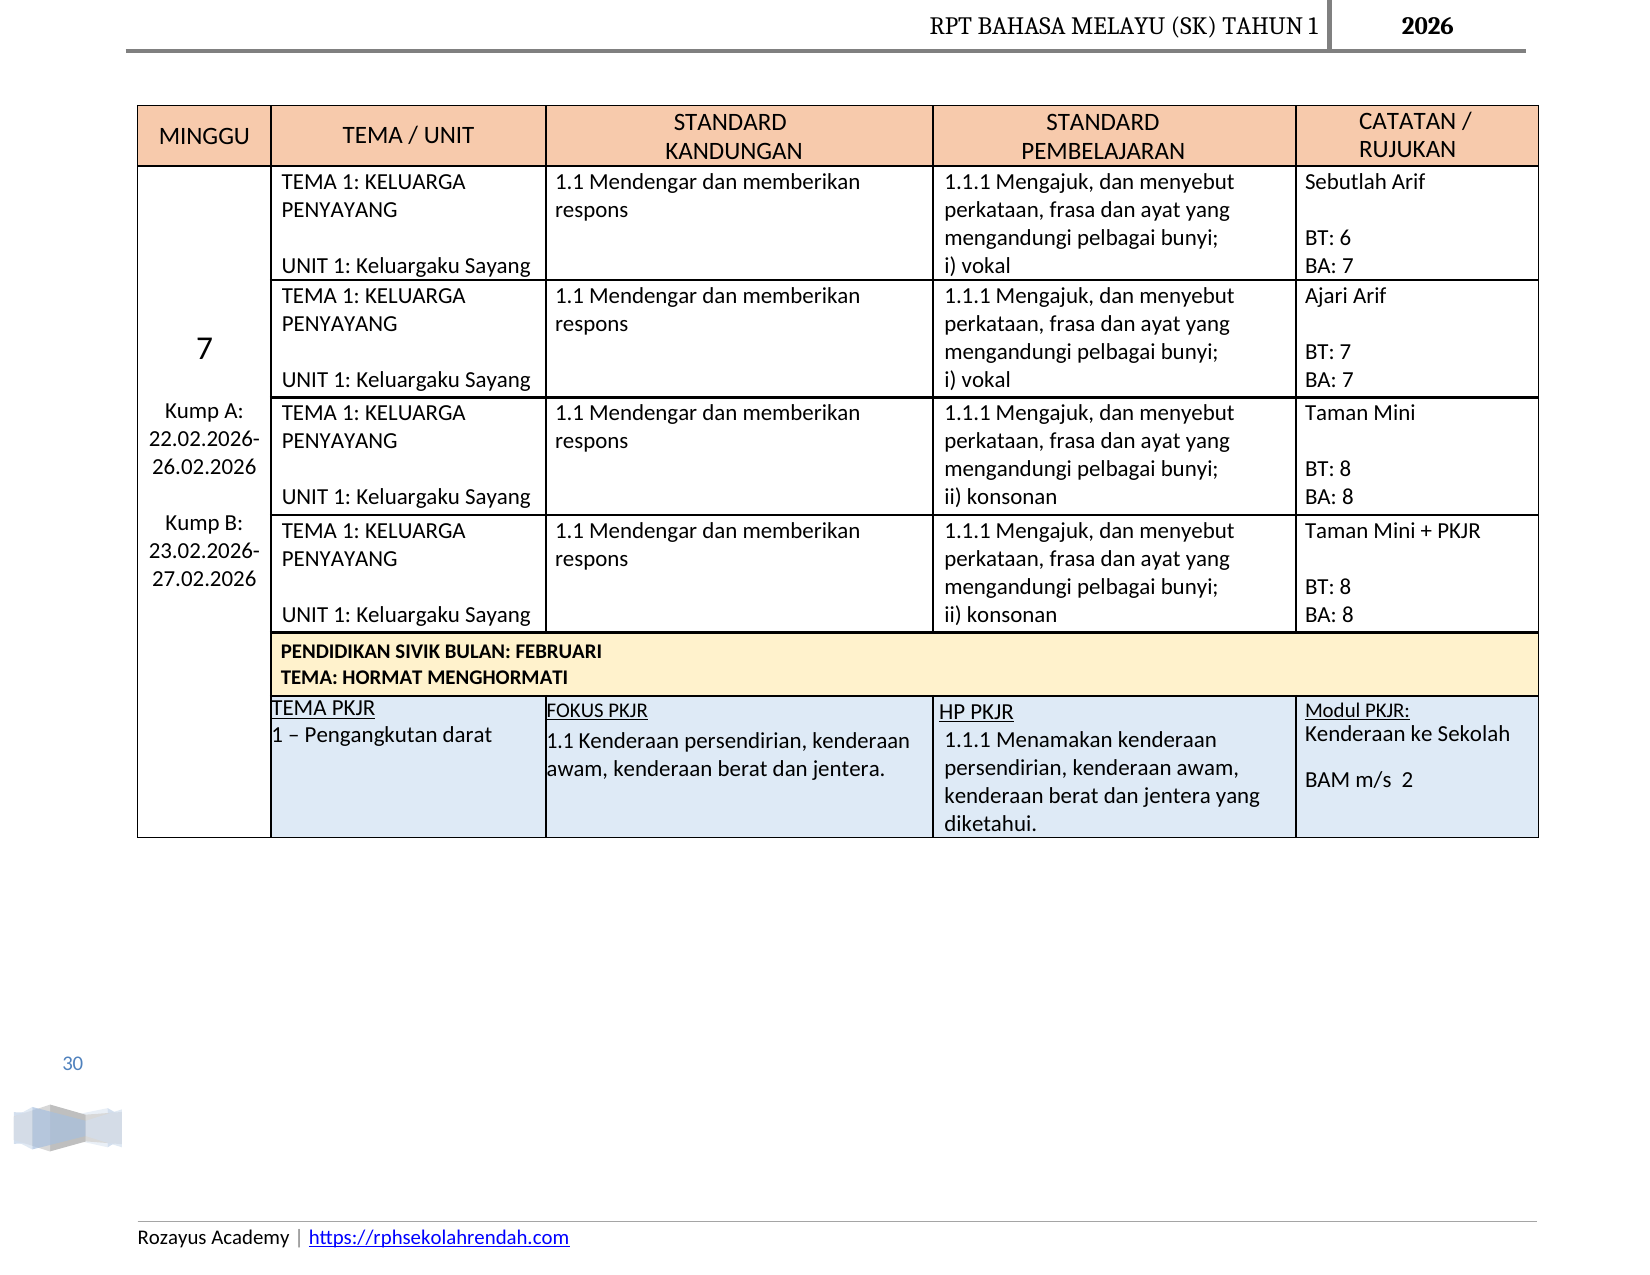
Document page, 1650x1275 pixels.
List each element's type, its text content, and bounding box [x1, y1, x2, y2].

table_cell HP PKJR 1.1.1 Menamakan kenderaan persendirian, kenderaan awam, kenderaan berat dan jentera yang diketahui. [934, 697, 1295, 837]
table_cell Sebutlah Arif BT: 6 BA: 7 [1297, 167, 1538, 279]
table_cell TEMA 1: KELUARGA PENYAYANG UNIT 1: Keluargaku Sayang [272, 516, 545, 631]
table_cell Ajari Arif BT: 7 BA: 7 [1297, 281, 1538, 396]
table_cell 1.1 Mendengar dan memberikan respons [547, 281, 932, 396]
table_cell 1.1.1 Mengajuk, dan menyebut perkataan, frasa dan ayat yang mengandungi pelbagai bunyi; ii) konsonan [934, 516, 1295, 631]
table_cell 1.1.1 Mengajuk, dan menyebut perkataan, frasa dan ayat yang mengandungi pelbagai bunyi; i) vokal [934, 167, 1295, 279]
table_cell TEMA 1: KELUARGA PENYAYANG UNIT 1: Keluargaku Sayang [272, 167, 545, 279]
table_cell 1.1 Mendengar dan memberikan respons [547, 167, 932, 279]
table_header MINGGU [138, 106, 270, 165]
table_header TEMA / UNIT [272, 106, 545, 165]
table_cell TEMA 1: KELUARGA PENYAYANG UNIT 1: Keluargaku Sayang [272, 399, 545, 514]
table_cell Taman Mini + PKJR BT: 8 BA: 8 [1297, 516, 1538, 631]
table_cell FOKUS PKJR 1.1 Kenderaan persendirian, kenderaan awam, kenderaan berat dan jentera. [547, 697, 932, 837]
table_cell 1.1 Mendengar dan memberikan respons [547, 399, 932, 514]
table_cell 1.1.1 Mengajuk, dan menyebut perkataan, frasa dan ayat yang mengandungi pelbagai bunyi; i) vokal [934, 281, 1295, 396]
table_cell TEMA 1: KELUARGA PENYAYANG UNIT 1: Keluargaku Sayang [272, 281, 545, 396]
table_header STANDARD PEMBELAJARAN [934, 106, 1295, 165]
table_cell PENDIDIKAN SIVIK BULAN: FEBRUARI TEMA: HORMAT MENGHORMATI [272, 634, 1538, 695]
table_cell 1.1.1 Mengajuk, dan menyebut perkataan, frasa dan ayat yang mengandungi pelbagai bunyi; ii) konsonan [934, 399, 1295, 514]
table_header STANDARD KANDUNGAN [547, 106, 932, 165]
table_cell Taman Mini BT: 8 BA: 8 [1297, 399, 1538, 514]
table_cell TEMA PKJR 1 – Pengangkutan darat [272, 697, 545, 837]
table_cell Modul PKJR: Kenderaan ke Sekolah BAM m/s 2 [1297, 697, 1538, 837]
table_cell 7 Kump A: 22.02.2026-26.02.2026 Kump B: 23.02.2026-27.02.2026 [138, 167, 270, 837]
table_header CATATAN / RUJUKAN [1297, 106, 1538, 165]
table_cell 1.1 Mendengar dan memberikan respons [547, 516, 932, 631]
